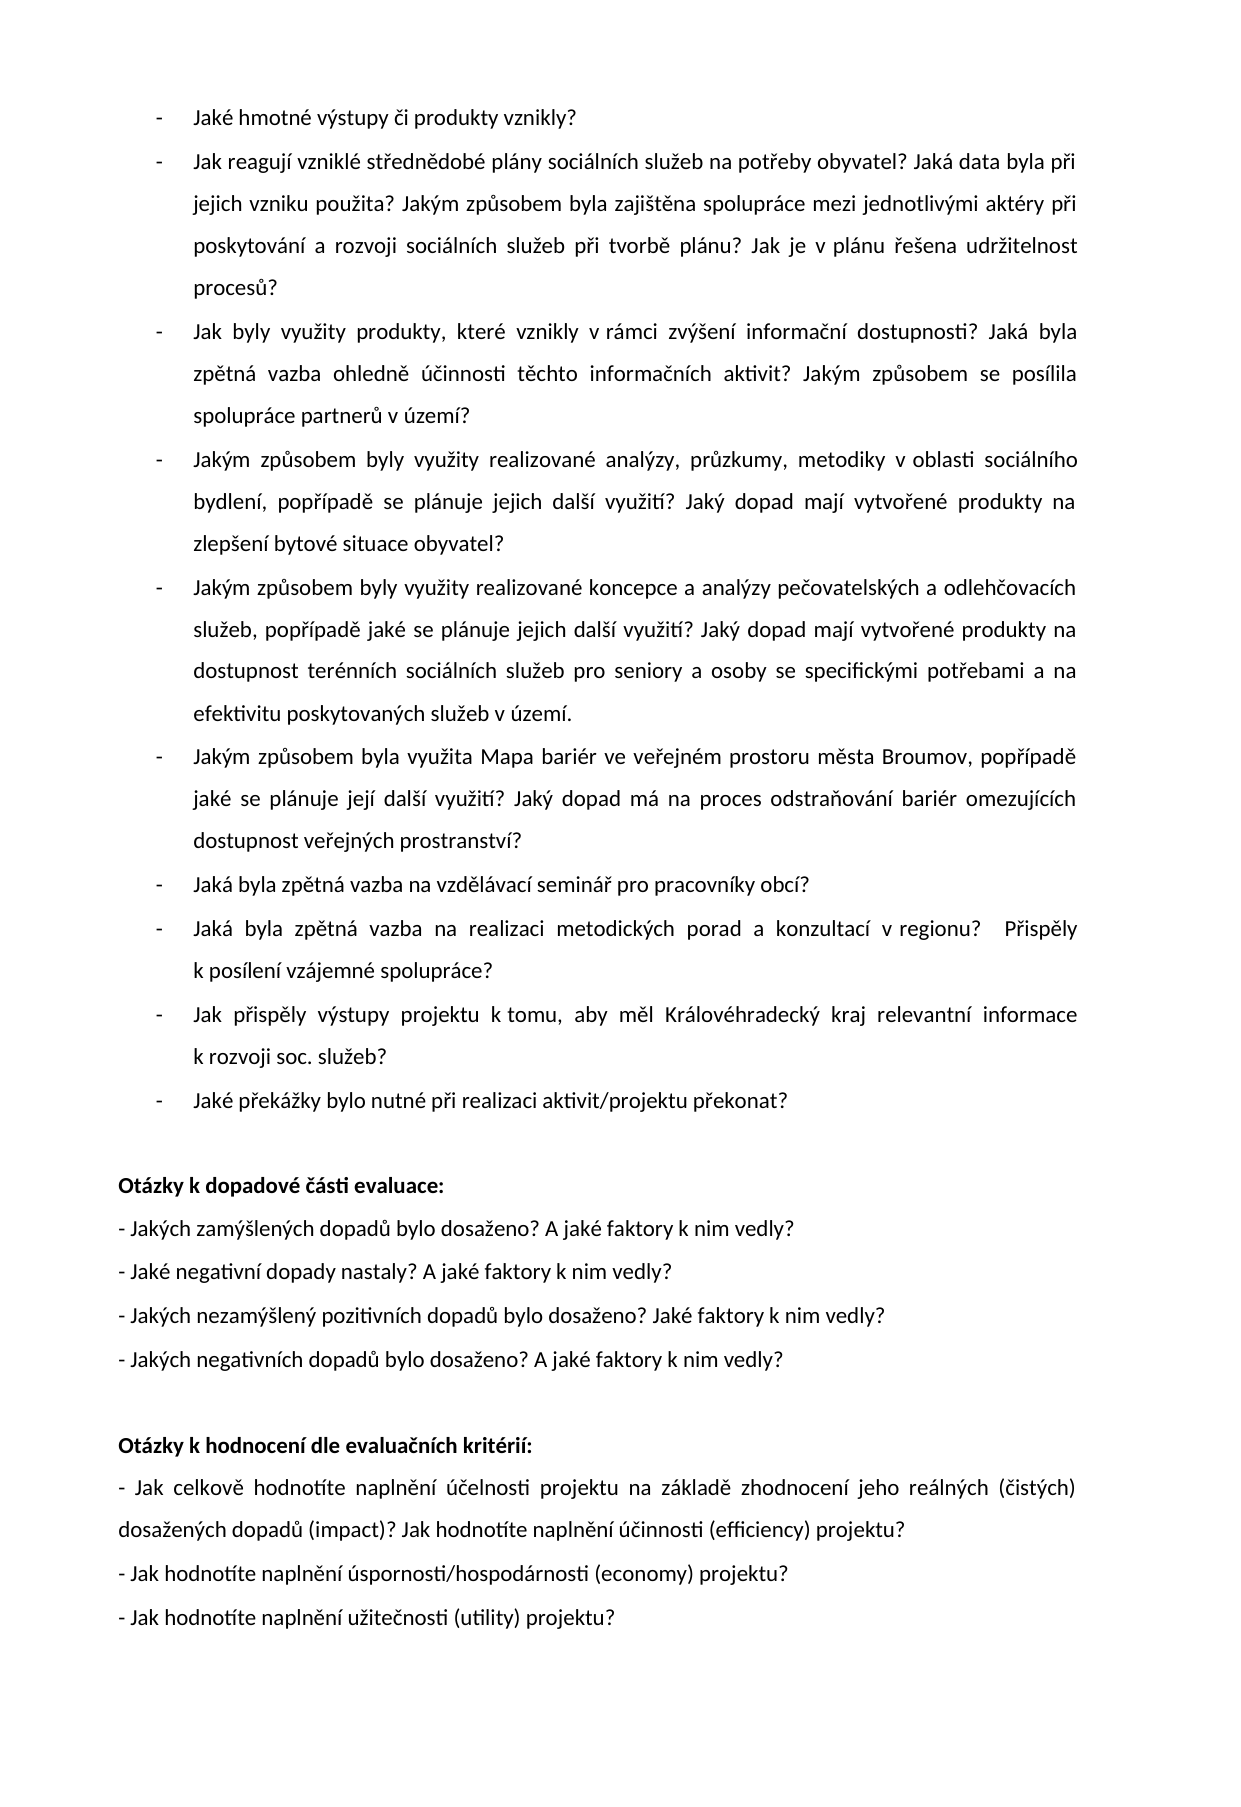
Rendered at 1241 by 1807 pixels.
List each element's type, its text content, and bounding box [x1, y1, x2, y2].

list Jaké překážky bylo nutné při realizaci aktivit/projektu překonat? [156, 1086, 1078, 1114]
list Jaká byla zpětná vazba na vzdělávací seminář pro pracovníky obcí? [156, 870, 1078, 898]
text - Jak celkově hodnotíte naplnění účelnosti projektu na základě zhodnocení jeho reálných (čistých) dosažených dopadů (impact)? Jak hodnotíte naplnění účinnosti (efficiency) projektu? [118, 1473, 1078, 1543]
list Jak byly využity produkty, které vznikly v rámci zvýšení informační dostupnosti? Jaká byla zpětná vazba ohledně účinnosti těchto informačních aktivit? Jakým způsobem se posílila spolupráce partnerů v území? [156, 317, 1078, 429]
text - Jakých negativních dopadů bylo dosaženo? A jaké faktory k nim vedly? [118, 1345, 1078, 1373]
text - Jakých nezamýšlený pozitivních dopadů bylo dosaženo? Jaké faktory k nim vedly? [118, 1301, 1078, 1329]
text Otázky k hodnocení dle evaluačních kritérií: [118, 1431, 1078, 1459]
list Jakým způsobem byly využity realizované koncepce a analýzy pečovatelských a odlehčovacích služeb, popřípadě jaké se plánuje jejich další využití? Jaký dopad mají vytvořené produkty na dostupnost terénních sociálních služeb pro seniory a osoby se specifickými potřebami a na efektivitu poskytovaných služeb v území. [156, 573, 1078, 727]
text - Jakých zamýšlených dopadů bylo dosaženo? A jaké faktory k nim vedly? [118, 1214, 1078, 1242]
list Jak přispěly výstupy projektu k tomu, aby měl Královéhradecký kraj relevantní informace k rozvoji soc. služeb? [156, 1000, 1078, 1070]
list Jakým způsobem byly využity realizované analýzy, průzkumy, metodiky v oblasti sociálního bydlení, popřípadě se plánuje jejich další využití? Jaký dopad mají vytvořené produkty na zlepšení bytové situace obyvatel? [156, 445, 1078, 557]
list Jaké hmotné výstupy či produkty vznikly? [156, 103, 1078, 131]
text - Jaké negativní dopady nastaly? A jaké faktory k nim vedly? [118, 1257, 1078, 1286]
text - Jak hodnotíte naplnění úspornosti/hospodárnosti (economy) projektu? [118, 1559, 1078, 1587]
list Jaká byla zpětná vazba na realizaci metodických porad a konzultací v regionu? Přispěly k posílení vzájemné spolupráce? [156, 914, 1078, 984]
list Jak reagují vzniklé střednědobé plány sociálních služeb na potřeby obyvatel? Jaká data byla při jejich vzniku použita? Jakým způsobem byla zajištěna spolupráce mezi jednotlivými aktéry při poskytování a rozvoji sociálních služeb při tvorbě plánu? Jak je v plánu řešena udržitelnost procesů? [156, 147, 1078, 301]
list Jakým způsobem byla využita Mapa bariér ve veřejném prostoru města Broumov, popřípadě jaké se plánuje její další využití? Jaký dopad má na proces odstraňování bariér omezujících dostupnost veřejných prostranství? [156, 742, 1078, 854]
text - Jak hodnotíte naplnění užitečnosti (utility) projektu? [118, 1603, 1078, 1631]
text Otázky k dopadové části evaluace: [118, 1172, 1078, 1200]
